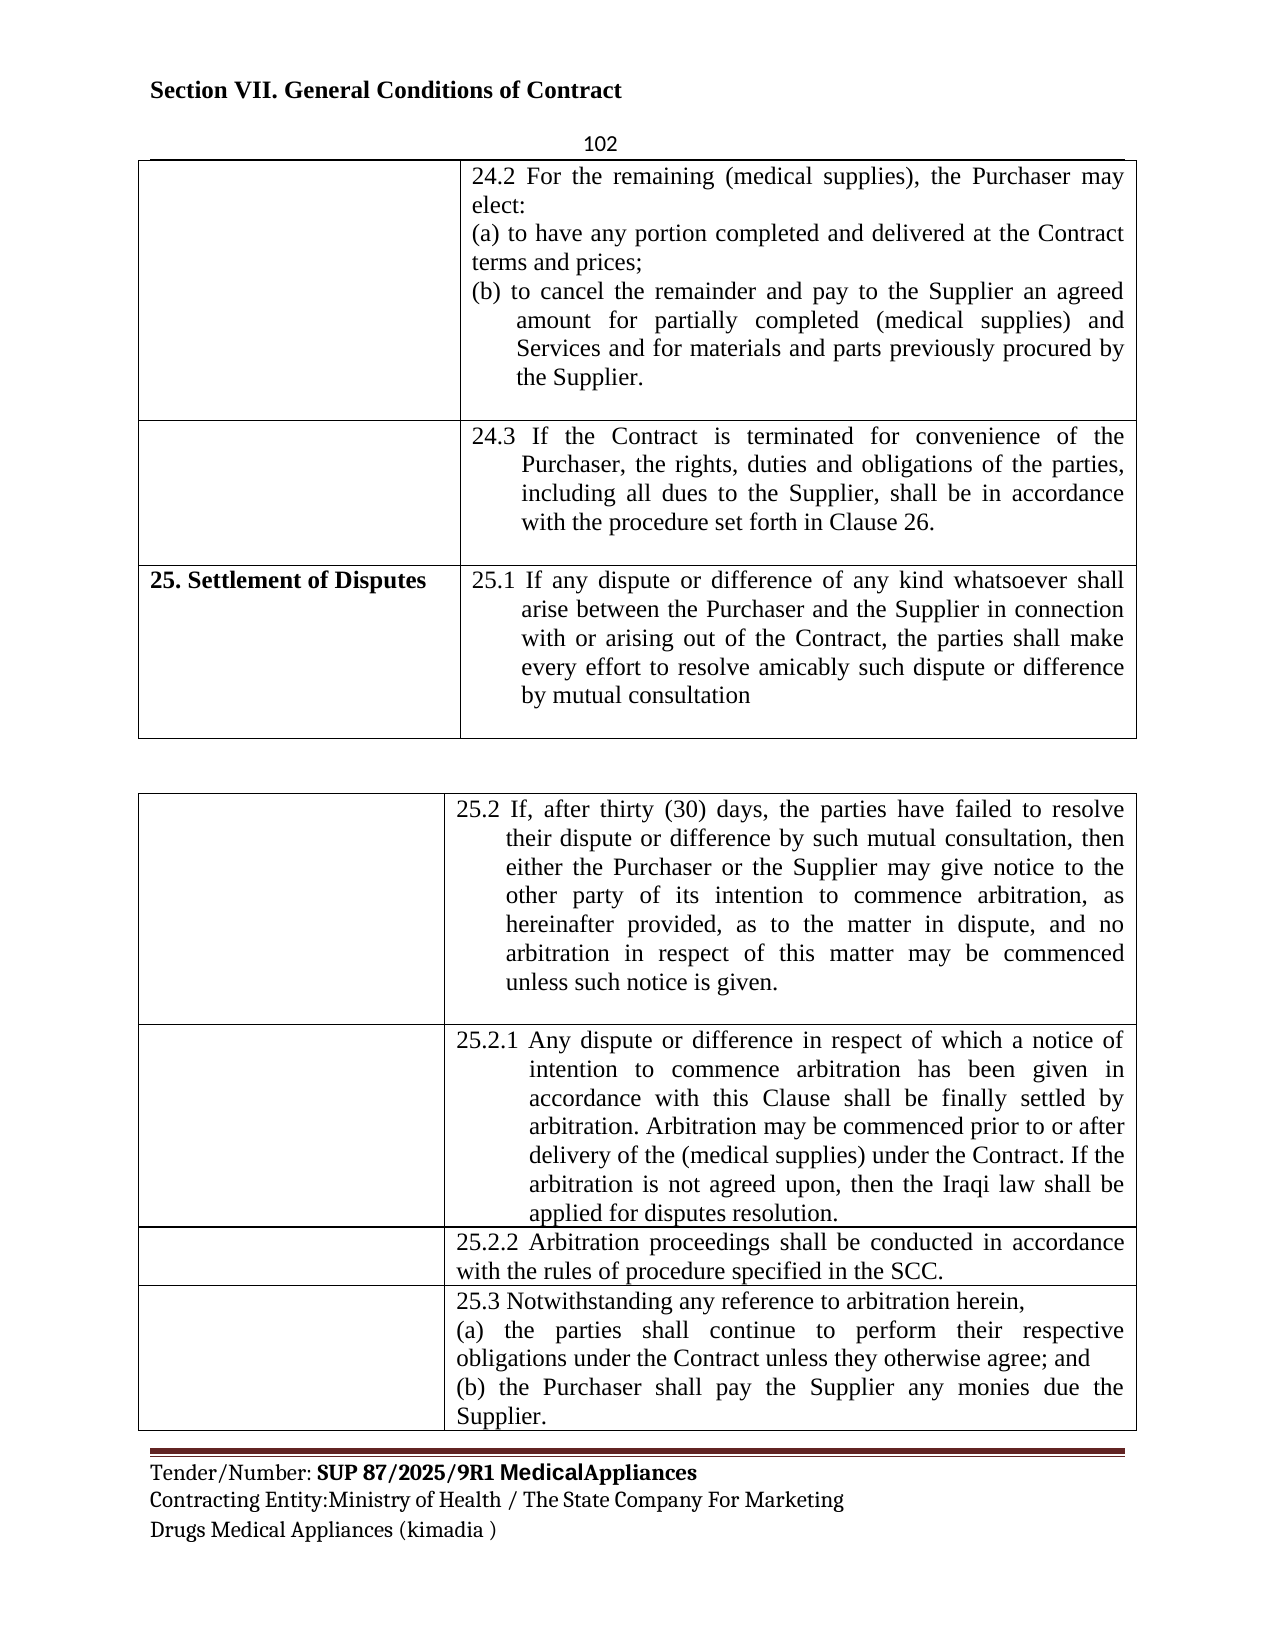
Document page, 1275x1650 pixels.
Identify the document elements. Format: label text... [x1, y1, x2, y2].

table_cell 25.2.1 Any dispute or difference in respect of which a notice of intention to commence arbitration has been given in accordance with this Clause shall be finally settled by arbitration. Arbitration may be commenced prior to or after delivery of the (medical supplies) under the Contract. If the arbitration is not agreed upon, then the Iraqi law shall be applied for disputes resolution. [445, 1025, 1136, 1226]
table_cell 24.3 If the Contract is terminated for convenience of the Purchaser, the rights, duties and obligations of the parties, including all dues to the Supplier, shall be in accordance with the procedure set forth in Clause 26. [461, 421, 1136, 564]
table_cell 25. Settlement of Disputes [139, 566, 460, 738]
table_cell [139, 1228, 444, 1285]
table_cell 25.2.2 Arbitration proceedings shall be conducted in accordance with the rules of procedure specified in the SCC. [445, 1228, 1136, 1285]
table_cell [139, 161, 460, 420]
table_cell [139, 1025, 444, 1226]
table_header 25.2 If, after thirty (30) days, the parties have failed to resolve their dispute or difference by such mutual consultation, then either the Purchaser or the Supplier may give notice to the other party of its intention to commence arbitration, as hereinafter provided, as to the matter in dispute, and no arbitration in respect of this matter may be commenced unless such notice is given. [445, 794, 1136, 1024]
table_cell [445, 1286, 1136, 1430]
table_cell [139, 421, 460, 564]
table_cell [139, 1286, 444, 1430]
table_cell 24.2 For the remaining (medical supplies), the Purchaser may elect: (a) to have any portion completed and delivered at the Contract terms and prices; (b) to cancel the remainder and pay to the Supplier an agreed amount for partially completed (medical supplies) and Services and for materials and parts previously procured by the Supplier. [461, 161, 1136, 420]
table_header [139, 794, 444, 1024]
table_cell 25.1 If any dispute or difference of any kind whatsoever shall arise between the Purchaser and the Supplier in connection with or arising out of the Contract, the parties shall make every effort to resolve amicably such dispute or difference by mutual consultation [461, 566, 1136, 738]
